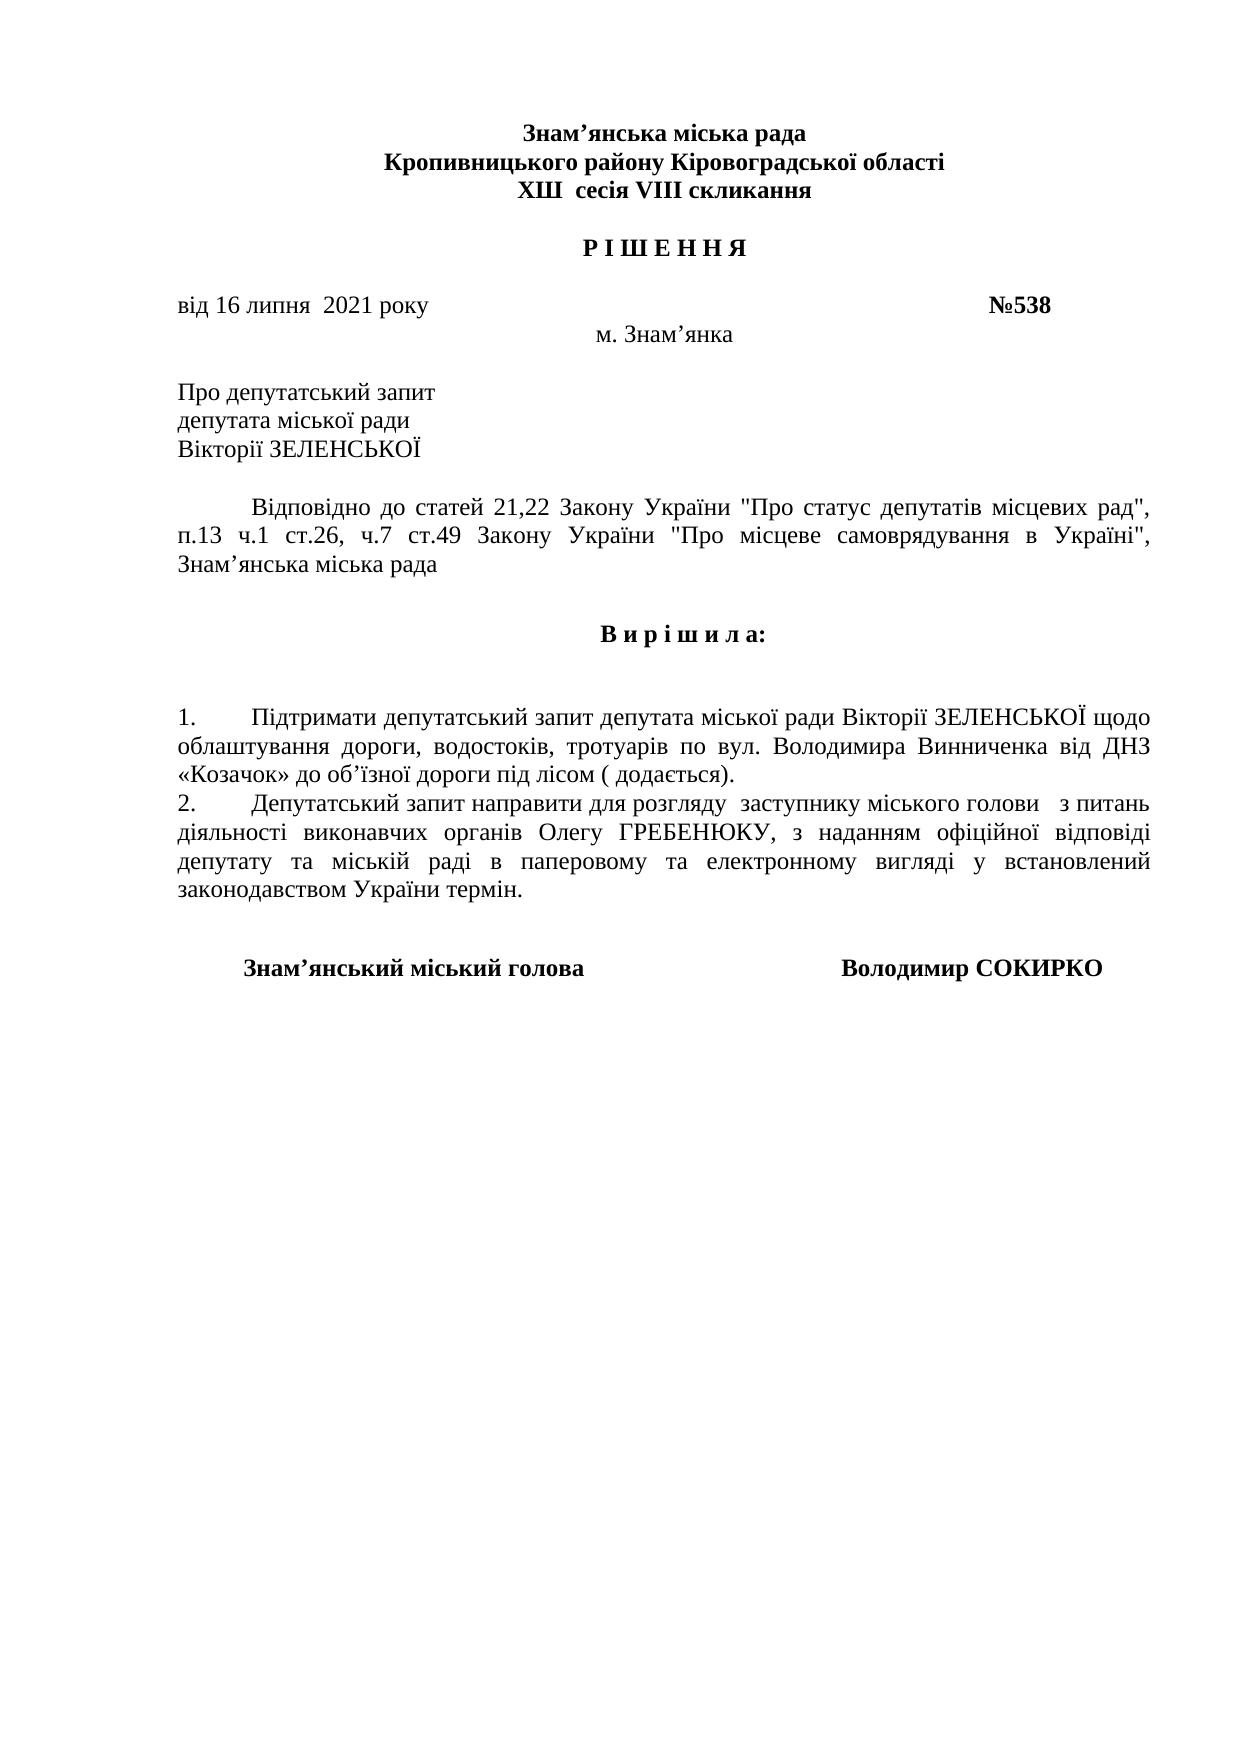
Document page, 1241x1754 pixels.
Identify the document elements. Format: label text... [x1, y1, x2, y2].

text Знам’янська міська рада [177, 118, 1152, 147]
text В и р і ш и л а: [215, 619, 1152, 648]
text Про депутатський запит [177, 377, 590, 406]
text Кропивницького району Кіровоградської області [177, 147, 1152, 176]
text Р І Ш Е Н Н Я [177, 233, 1152, 262]
text Відповідно до статей 21,22 Закону України "Про статус депутатів місцевих рад", п.13 ч.1 ст.26, ч.7 ст.49 Закону України "Про місцеве самоврядування в Україні", Знам’янська міська рада [177, 492, 1152, 578]
text Вікторії ЗЕЛЕНСЬКОЇ [177, 434, 590, 463]
text м. Знам’янка [177, 319, 1152, 348]
text від 16 липня 2021 року №538 [177, 291, 1152, 319]
list Підтримати депутатський запит депутата міської ради Вікторії ЗЕЛЕНСЬКОЇ щодо облаштування дороги, водостоків, тротуарів по вул. Володимира Винниченка від ДНЗ «Козачок» до об’їзної дороги під лісом ( додається). [177, 702, 1152, 788]
list Депутатський запит направити для розгляду заступнику міського голови з питань діяльності виконавчих органів Олегу ГРЕБЕНЮКУ, з наданням офіційної відповіді депутату та міській раді в паперовому та електронному вигляді у встановлений законодавством України термін. [177, 788, 1152, 903]
text Знам’янський міський голова Володимир СОКИРКО [177, 953, 1152, 981]
text депутата міської ради [177, 406, 590, 434]
text XШ сесія VIIІ скликання [177, 176, 1152, 204]
